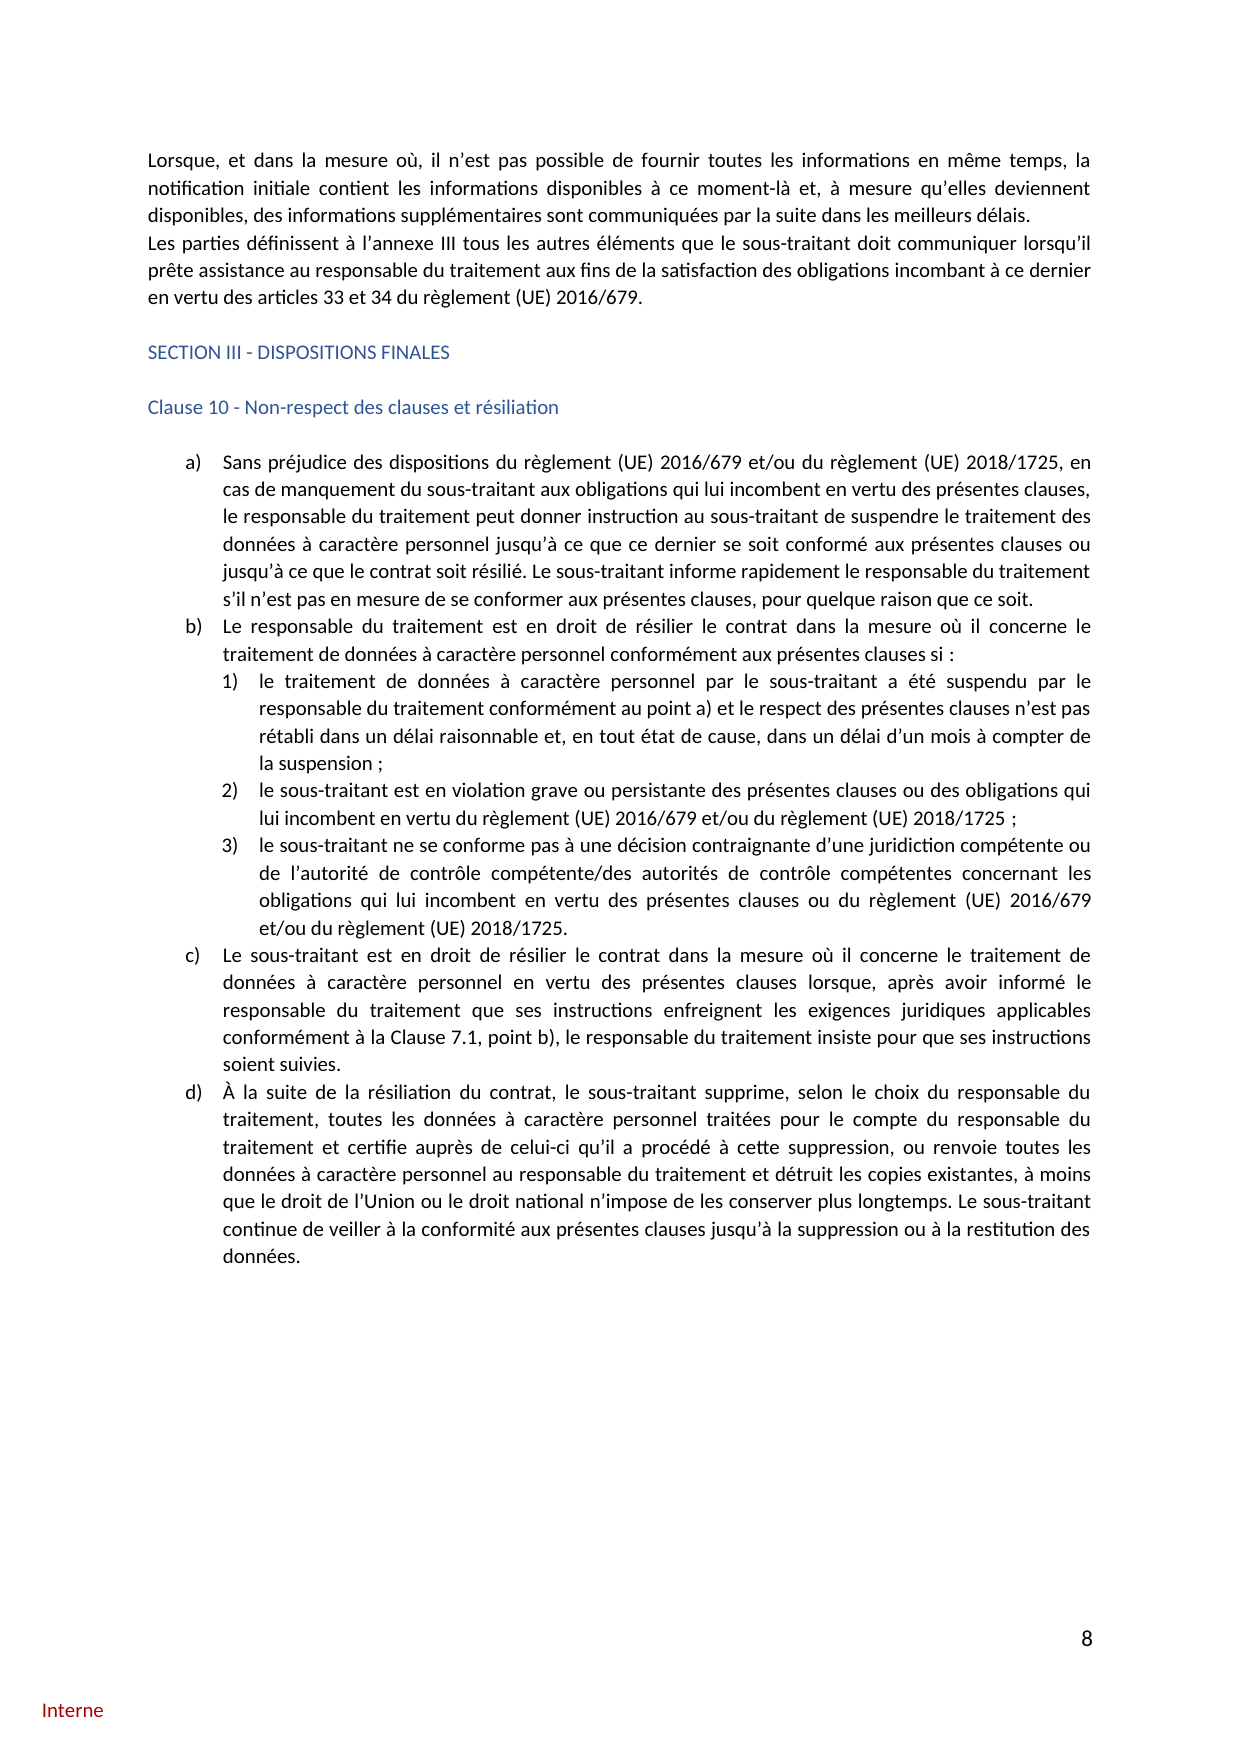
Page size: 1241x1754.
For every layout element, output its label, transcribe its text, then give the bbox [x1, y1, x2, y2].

list Sans préjudice des dispositions du règlement (UE) 2016/679 et/ou du règlement (UE) 2018/1725, en cas de manquement du sous-traitant aux obligations qui lui incombent en vertu des présentes clauses, le responsable du traitement peut donner instruction au sous-traitant de suspendre le traitement des données à caractère personnel jusqu’à ce que ce dernier se soit conformé aux présentes clauses ou jusqu’à ce que le contrat soit résilié. Le sous-traitant informe rapidement le responsable du traitement s’il n’est pas en mesure de se conformer aux présentes clauses, pour quelque raison que ce soit. [185, 449, 1093, 611]
list le sous-traitant est en violation grave ou persistante des présentes clauses ou des obligations qui lui incombent en vertu du règlement (UE) 2016/679 et/ou du règlement (UE) 2018/1725 ; [221, 778, 1093, 831]
text Les parties définissent à l’annexe III tous les autres éléments que le sous-traitant doit communiquer lorsqu’il prête assistance au responsable du traitement aux fins de la satisfaction des obligations incombant à ce dernier en vertu des articles 33 et 34 du règlement (UE) 2016/679. [148, 230, 1093, 310]
list le sous-traitant ne se conforme pas à une décision contraignante d’une juridiction compétente ou de l’autorité de contrôle compétente/des autorités de contrôle compétentes concernant les obligations qui lui incombent en vertu des présentes clauses ou du règlement (UE) 2016/679 et/ou du règlement (UE) 2018/1725. [221, 832, 1093, 940]
subtitle Clause 10 - Non-respect des clauses et résiliation [148, 394, 1093, 419]
subtitle SECTION III - DISPOSITIONS FINALES [148, 339, 1093, 365]
list Le sous-traitant est en droit de résilier le contrat dans la mesure où il concerne le traitement de données à caractère personnel en vertu des présentes clauses lorsque, après avoir informé le responsable du traitement que ses instructions enfreignent les exigences juridiques applicables conformément à la Clause 7.1, point b), le responsable du traitement insiste pour que ses instructions soient suivies. [185, 942, 1093, 1077]
list À la suite de la résiliation du contrat, le sous-traitant supprime, selon le choix du responsable du traitement, toutes les données à caractère personnel traitées pour le compte du responsable du traitement et certifie auprès de celui-ci qu’il a procédé à cette suppression, ou renvoie toutes les données à caractère personnel au responsable du traitement et détruit les copies existantes, à moins que le droit de l’Union ou le droit national n’impose de les conserver plus longtemps. Le sous-traitant continue de veiller à la conformité aux présentes clauses jusqu’à la suppression ou à la restitution des données. [185, 1079, 1093, 1269]
list le traitement de données à caractère personnel par le sous-traitant a été suspendu par le responsable du traitement conformément au point a) et le respect des présentes clauses n’est pas rétabli dans un délai raisonnable et, en tout état de cause, dans un délai d’un mois à compter de la suspension ; [221, 668, 1093, 776]
text Lorsque, et dans la mesure où, il n’est pas possible de fournir toutes les informations en même temps, la notification initiale contient les informations disponibles à ce moment-là et, à mesure qu’elles deviennent disponibles, des informations supplémentaires sont communiquées par la suite dans les meilleurs délais. [148, 148, 1093, 228]
list Le responsable du traitement est en droit de résilier le contrat dans la mesure où il concerne le traitement de données à caractère personnel conformément aux présentes clauses si : [185, 613, 1093, 666]
